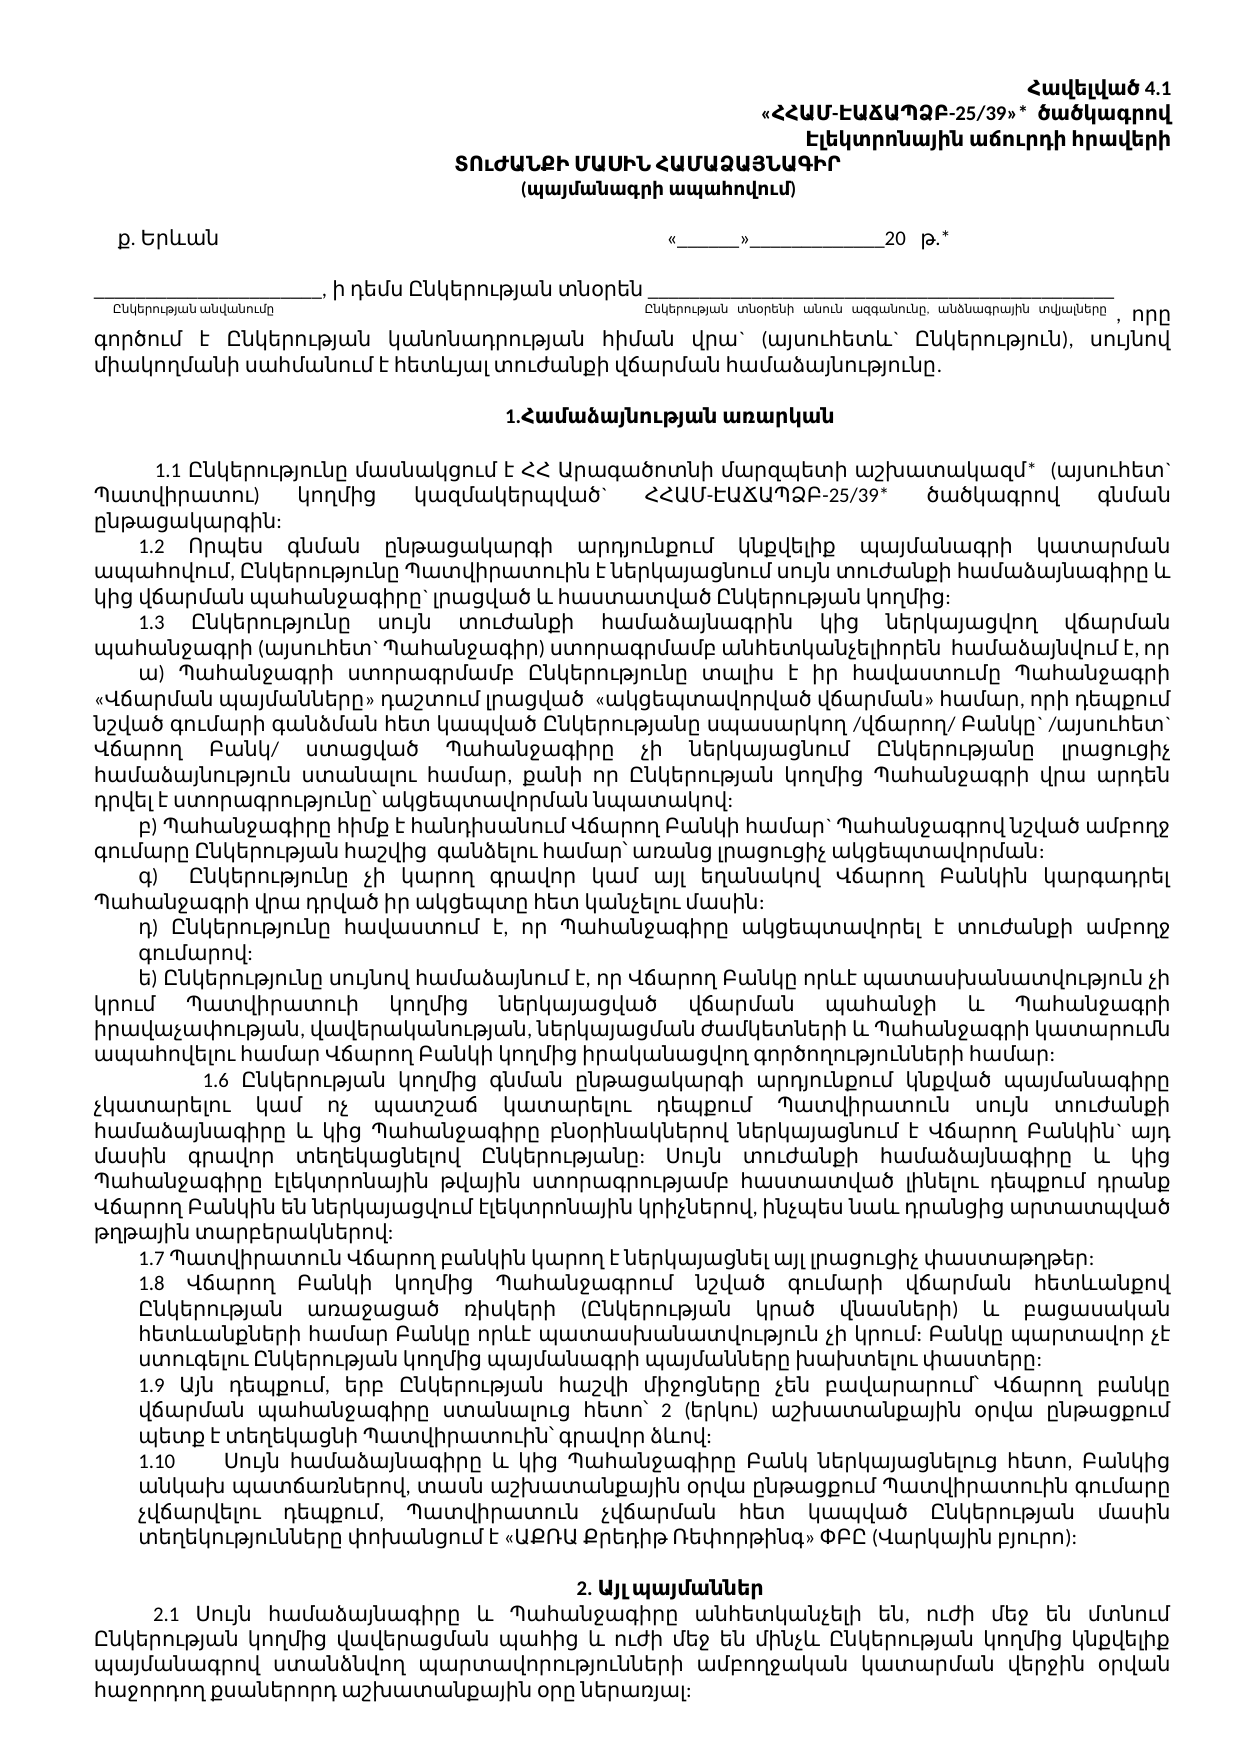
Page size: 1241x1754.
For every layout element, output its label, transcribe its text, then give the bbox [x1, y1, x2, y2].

text 1.3 Ընկերությունը սույն տուժանքի համաձայնագրին կից ներկայացվող վճարման պահանջագրի (այսուհետ` Պահանջագիր) ստորագրմամբ անհետկանչելիորեն համաձայնվում է, որ [94, 609, 1171, 660]
text ______________________, ի դեմս Ընկերության տնօրեն _____________________________________________ [94, 276, 1171, 301]
text 2. Այլ պայմաններ [169, 1575, 1171, 1601]
text Էլեկտրոնային աճուրդի հրավերի [94, 126, 1171, 151]
text ե) Ընկերությունը սույնով համաձայնում է, որ Վճարող Բանկը որևէ պատասխանատվություն չի կրում Պատվիրատուի կողմից ներկայացված վճարման պահանջի և Պահանջագրի իրավաչափության, վավերականության, ներկայացման ժամկետների և Պահանջագրի կատարումն ապահովելու համար Վճարող Բանկի կողմից իրականացվող գործողությունների համար: [94, 965, 1171, 1067]
text գ) Ընկերությունը չի կարող գրավոր կամ այլ եղանակով Վճարող Բանկին կարգադրել Պահանջագրի վրա դրված իր ակցեպտը հետ կանչելու մասին: [94, 864, 1171, 914]
text Հավելված 4.1 [94, 75, 1171, 100]
text ք. Երևան «______»_____________20 թ.* [94, 225, 1171, 250]
text 1.6 Ընկերության կողմից գնման ընթացակարգի արդյունքում կնքված պայմանագիրը չկատարելու կամ ոչ պատշաճ կատարելու դեպքում Պատվիրատուն սույն տուժանքի համաձայնագիրը և կից Պահանջագիրը բնօրինակներով ներկայացնում է Վճարող Բանկին` այդ մասին գրավոր տեղեկացնելով Ընկերությանը: Սույն տուժանքի համաձայնագիրը և կից Պահանջագիրը էլեկտրոնային թվային ստորագրությամբ հաստատված լինելու դեպքում դրանք Վճարող Բանկին են ներկայացվում էլեկտրոնային կրիչներով, ինչպես նաև դրանցից արտատպված թղթային տարբերակներով: [94, 1067, 1171, 1245]
text «ՀՀԱՄ-ԷԱՃԱՊՁԲ-25/39»* ծածկագրով [94, 100, 1171, 126]
text բ) Պահանջագիրը հիմք է հանդիսանում Վճարող Բանկի համար` Պահանջագրով նշված ամբողջ գումարը Ընկերության հաշվից գանձելու համար՝ առանց լրացուցիչ ակցեպտավորման: [94, 813, 1171, 864]
text 1.10 Սույն համաձայնագիրը և կից Պահանջագիրը Բանկ ներկայացնելուց հետո, Բանկից անկախ պատճառներով, տասն աշխատանքային օրվա ընթացքում Պատվիրատուին գումարը չվճարվելու դեպքում, Պատվիրատուն չվճարման հետ կապված Ընկերության մասին տեղեկությունները փոխանցում է «ԱՔՌԱ Քրեդիթ Ռեփորթինգ» ՓԲԸ (Վարկային բյուրո): [138, 1448, 1171, 1550]
text (պայմանագրի ապահովում) [94, 177, 1171, 199]
text դ) Ընկերությունը հավաստում է, որ Պահանջագիրը ակցեպտավորել է տուժանքի ամբողջ գումարով: [138, 914, 1171, 965]
text 1.1 Ընկերությունը մասնակցում է ՀՀ Արագածոտնի մարզպետի աշխատակազմ* (այսուհետ` Պատվիրատու) կողմից կազմակերպված` ՀՀԱՄ-ԷԱՃԱՊՁԲ-25/39* ծածկագրով գնման ընթացակարգին: [94, 457, 1171, 533]
text 1.2 Որպես գնման ընթացակարգի արդյունքում կնքվելիք պայմանագրի կատարման ապահովում, Ընկերությունը Պատվիրատուին է ներկայացնում սույն տուժանքի համաձայնագիրը և կից վճարման պահանջագիրը` լրացված և հաստատված Ընկերության կողմից: [94, 533, 1171, 609]
text ա) Պահանջագրի ստորագրմամբ Ընկերությունը տալիս է իր հավաստումը Պահանջագրի «Վճարման պայմանները» դաշտում լրացված «ակցեպտավորված վճարման» համար, որի դեպքում նշված գումարի գանձման հետ կապված Ընկերությանը սպասարկող /վճարող/ Բանկը` /այսուհետ` Վճարող Բանկ/ ստացված Պահանջագիրը չի ներկայացնում Ընկերությանը լրացուցիչ համաձայնություն ստանալու համար, քանի որ Ընկերության կողմից Պահանջագրի վրա արդեն դրվել է ստորագրությունը՝ ակցեպտավորման նպատակով: [94, 660, 1171, 813]
text ՏՈւԺԱՆՔԻ ՄԱՍԻՆ ՀԱՄԱՁԱՅՆԱԳԻՐ [94, 151, 1171, 177]
text 2.1 Սույն համաձայնագիրը և Պահանջագիրը անհետկանչելի են, ուժի մեջ են մտնում Ընկերության կողմից վավերացման պահից և ուժի մեջ են մինչև Ընկերության կողմից կնքվելիք պայմանագրով ստանձնվող պարտավորությունների ամբողջական կատարման վերջին օրվան հաջորդող քսաներորդ աշխատանքային օրը ներառյալ: [94, 1601, 1171, 1702]
text 1.9 Այն դեպքում, երբ Ընկերության հաշվի միջոցները չեն բավարարում՝ Վճարող բանկը վճարման պահանջագիրը ստանալուց հետո՝ 2 (երկու) աշխատանքային օրվա ընթացքում պետք է տեղեկացնի Պատվիրատուին՝ գրավոր ձևով: [138, 1372, 1171, 1448]
text 1.7 Պատվիրատուն Վճարող բանկին կարող է ներկայացնել այլ լրացուցիչ փաստաթղթեր: [138, 1245, 1171, 1270]
text 1.Համաձայնության առարկան [169, 403, 1171, 428]
text 1.8 Վճարող Բանկի կողմից Պահանջագրում նշված գումարի վճարման հետևանքով Ընկերության առաջացած ռիսկերի (Ընկերության կրած վնասների) և բացասական հետևանքների համար Բանկը որևէ պատասխանատվություն չի կրում: Բանկը պարտավոր չէ ստուգելու Ընկերության կողմից պայմանագրի պայմանները խախտելու փաստերը: [138, 1270, 1171, 1372]
text Ընկերության անվանումը Ընկերության տնօրենի անուն ազգանունը, անձնագրային տվյալները , որը գործում է Ընկերության կանոնադրության հիման վրա` (այսուհետև` Ընկերություն), սույնով միակողմանի սահմանում է հետևյալ տուժանքի վճարման համաձայնությունը. [94, 301, 1171, 377]
